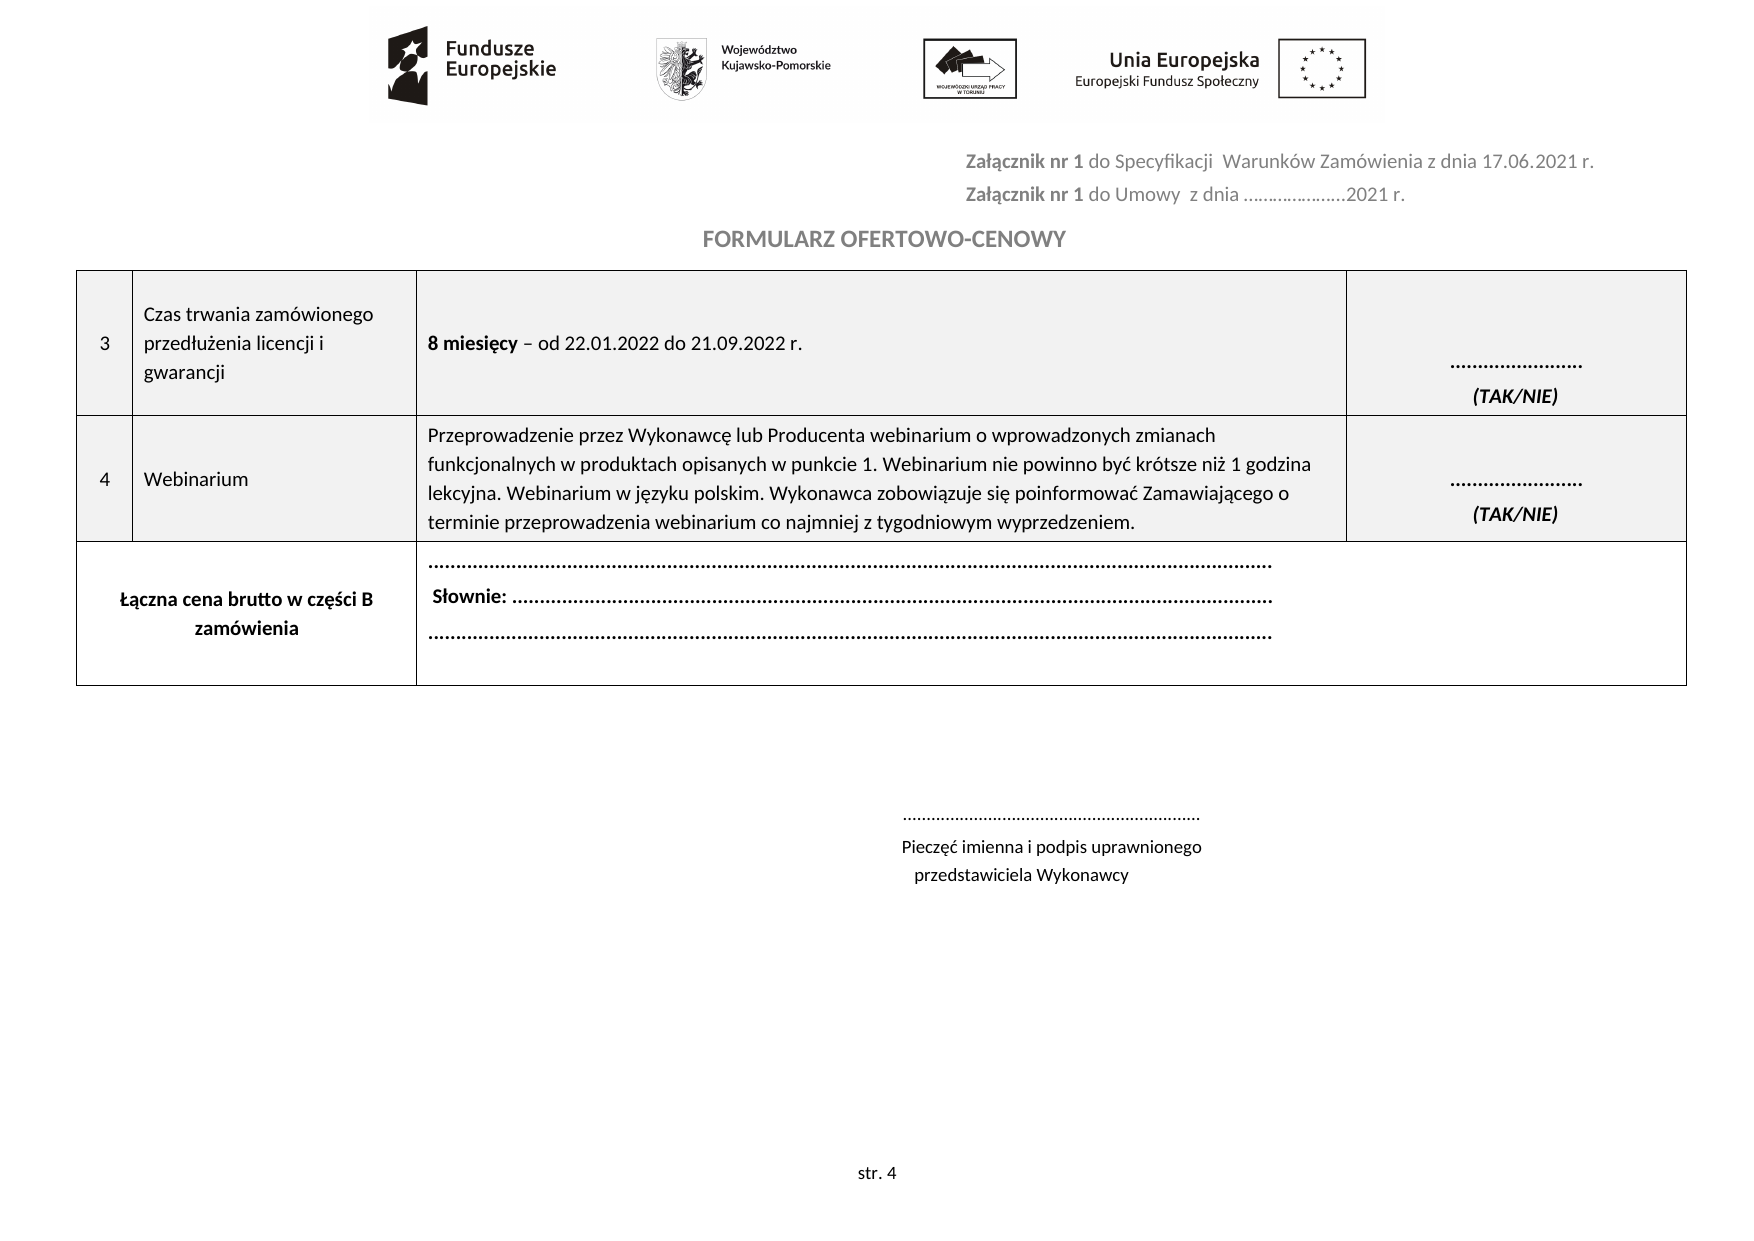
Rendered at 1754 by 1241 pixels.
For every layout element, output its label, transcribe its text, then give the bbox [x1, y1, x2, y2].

text Pieczęć imienna i podpis uprawnionego [65, 835, 1689, 858]
table_cell Przeprowadzenie przez Wykonawcę lub Producenta webinarium o wprowadzonych zmianach funkcjonalnych w produktach opisanych w punkcie 1. Webinarium nie powinno być krótsze niż 1 godzina lekcyjna. Webinarium w języku polskim. Wykonawca zobowiązuje się poinformować Zamawiającego o terminie przeprowadzenia webinarium co najmniej z tygodniowym wyprzedzeniem. [417, 416, 1346, 541]
table_cell ........................................................................................................................................................ Słownie: ......................................................................................................................................... ........................................................................................................................................................ [417, 542, 1686, 685]
text ............................................................... [65, 802, 1689, 825]
table_cell 3 [77, 271, 132, 415]
text przedstawiciela Wykonawcy [65, 863, 1689, 886]
table_cell ........................ (TAK/NIE) [1347, 416, 1686, 541]
table_cell ........................ (TAK/NIE) [1347, 271, 1686, 415]
table_cell 8 miesięcy – od 22.01.2022 do 21.09.2022 r. [417, 271, 1346, 415]
table_cell 4 [77, 416, 132, 541]
table_cell Webinarium [133, 416, 416, 541]
table_cell Czas trwania zamówionego przedłużenia licencji i gwarancji [133, 271, 416, 415]
table_cell Łączna cena brutto w części B zamówienia [77, 542, 416, 685]
picture [368, 6, 1386, 123]
